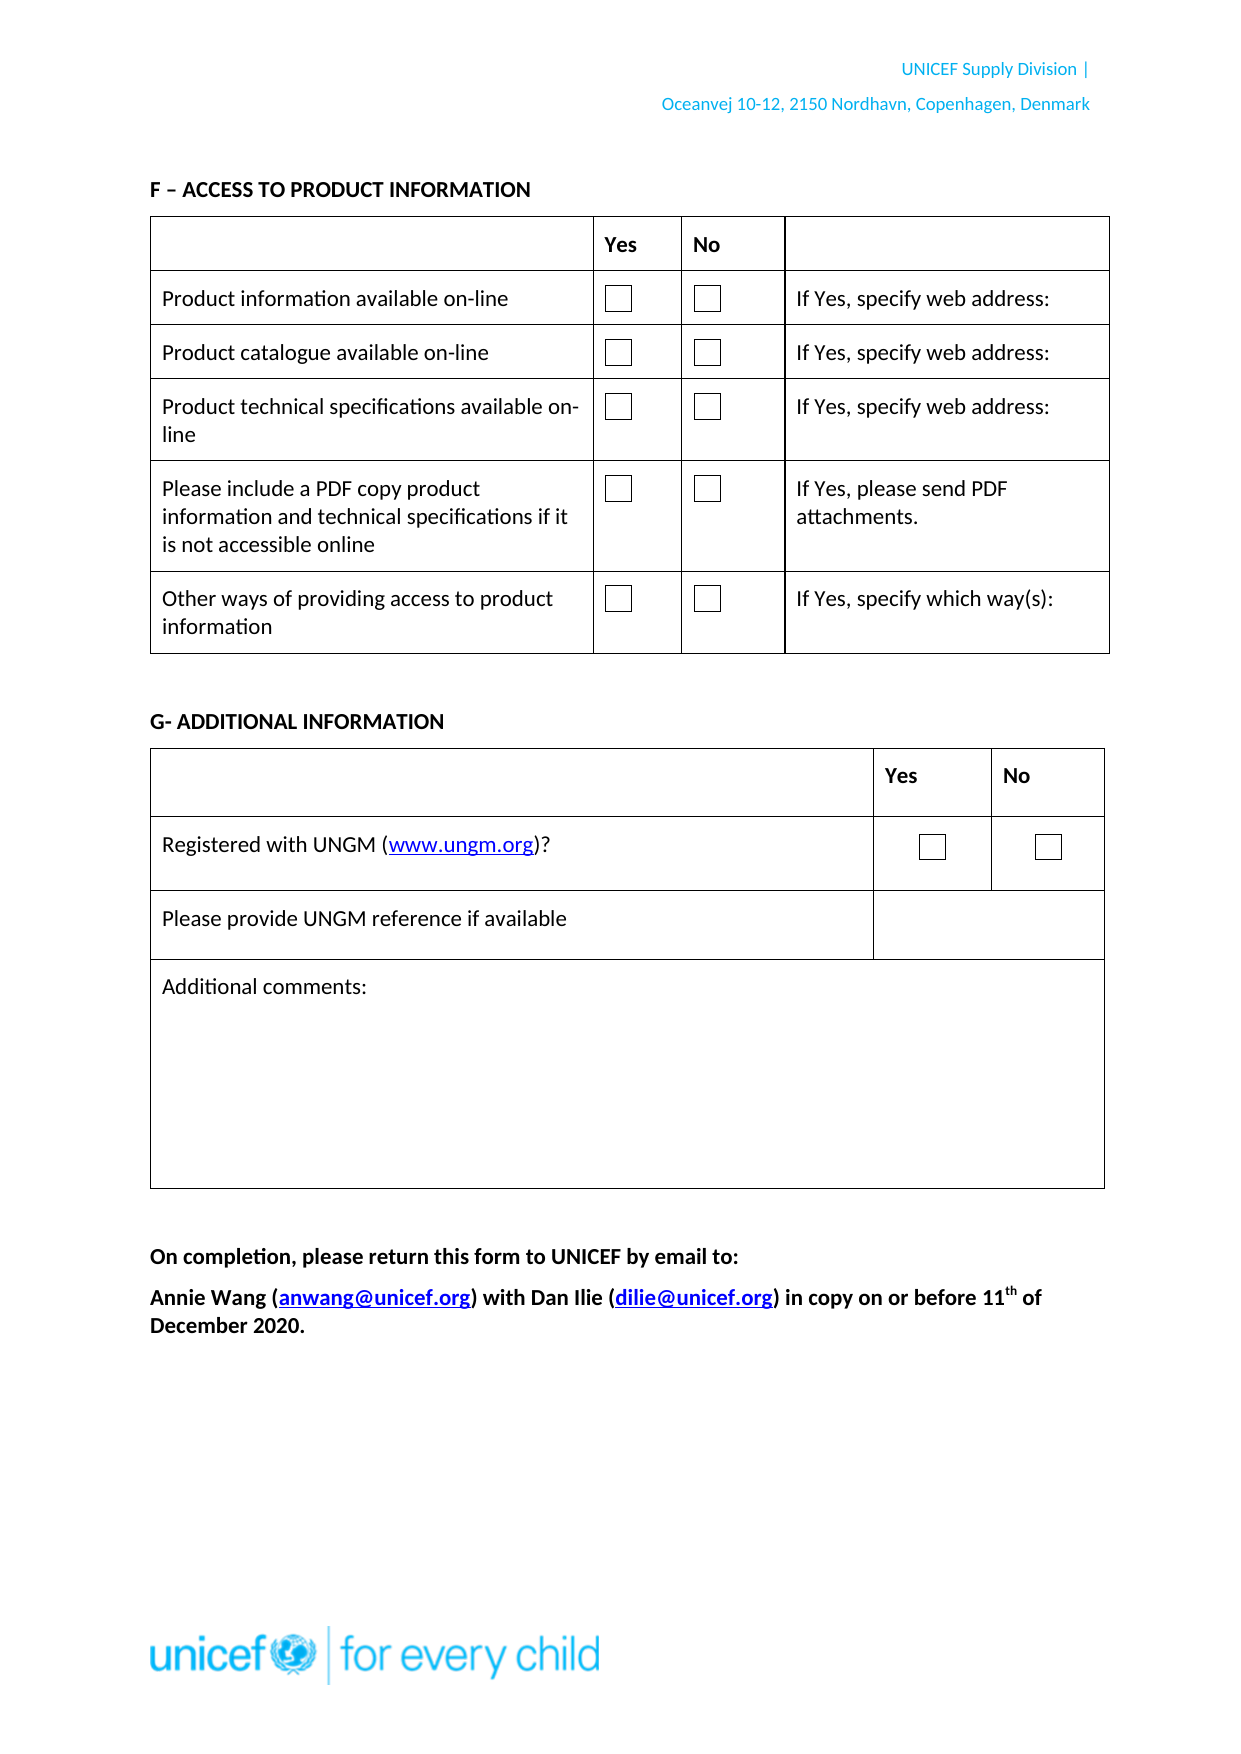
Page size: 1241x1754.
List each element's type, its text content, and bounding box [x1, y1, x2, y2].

table_cell Product catalogue available on-line [151, 325, 593, 378]
table_cell [992, 817, 1104, 890]
table_cell Please include a PDF copy product information and technical specifications if it is not accessible online [151, 461, 593, 571]
table_cell [874, 817, 991, 890]
table_cell If Yes, specify which way(s): [786, 572, 1109, 653]
table_header Yes [594, 217, 681, 270]
table_cell [682, 325, 784, 378]
table_cell If Yes, specify web address: [786, 271, 1109, 324]
text Annie Wang (anwang@unicef.org) with Dan Ilie (dilie@unicef.org) in copy on or before 11th of December 2020. [150, 1283, 1090, 1339]
table_header No [992, 749, 1104, 816]
text On completion, please return this form to UNICEF by email to: [150, 1242, 1090, 1270]
table_cell [594, 271, 681, 324]
table_cell Registered with UNGM (www.ungm.org)? [151, 817, 873, 890]
table_cell [682, 379, 784, 460]
table_cell If Yes, please send PDF attachments. [786, 461, 1109, 571]
table_cell [594, 461, 681, 571]
table_cell Other ways of providing access to product information [151, 572, 593, 653]
picture [150, 1626, 599, 1685]
table_cell If Yes, specify web address: [786, 325, 1109, 378]
table_cell Product information available on-line [151, 271, 593, 324]
table_header No [682, 217, 784, 270]
table_cell Additional comments: [151, 960, 1104, 1188]
table_header [786, 217, 1109, 270]
table_header [151, 749, 873, 816]
text G- ADDITIONAL INFORMATION [150, 707, 1090, 735]
text F – ACCESS TO PRODUCT INFORMATION [150, 176, 1090, 204]
table_cell [874, 891, 1104, 958]
table_header [151, 217, 593, 270]
table_header Yes [874, 749, 991, 816]
table_cell Please provide UNGM reference if available [151, 891, 873, 958]
table_cell [594, 379, 681, 460]
table_cell If Yes, specify web address: [786, 379, 1109, 460]
table_cell [682, 271, 784, 324]
table_cell Product technical specifications available on-line [151, 379, 593, 460]
table_cell [682, 572, 784, 653]
table_cell [594, 325, 681, 378]
table_cell [682, 461, 784, 571]
table_cell [594, 572, 681, 653]
